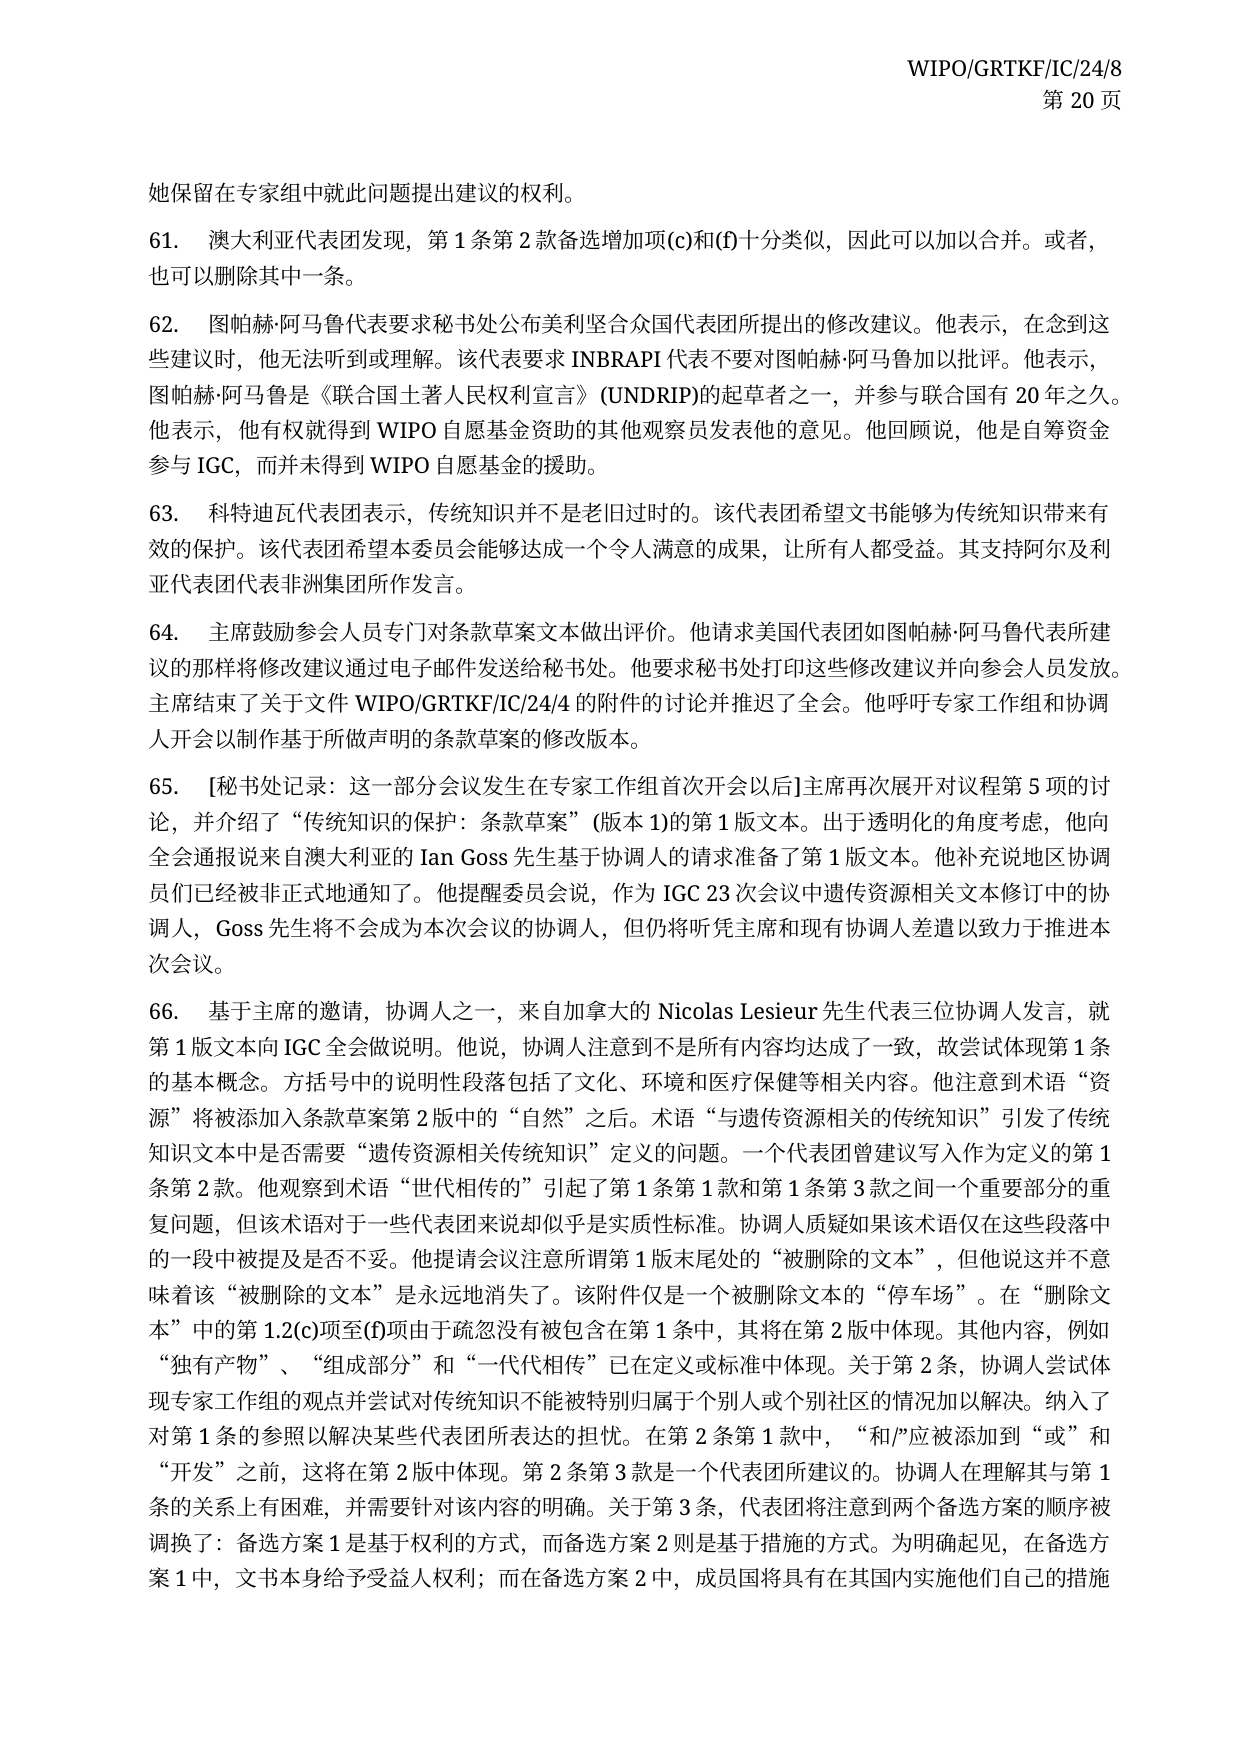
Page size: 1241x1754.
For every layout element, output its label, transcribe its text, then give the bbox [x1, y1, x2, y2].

list [秘书处记录：这一部分会议发生在专家工作组首次开会以后]主席再次展开对议程第5项的讨论，并介绍了“传统知识的保护：条款草案”(版本1)的第1版文本。出于透明化的角度考虑，他向全会通报说来自澳大利亚的Ian Goss先生基于协调人的请求准备了第1版文本。他补充说地区协调员们已经被非正式地通知了。他提醒委员会说，作为IGC 23次会议中遗传资源相关文本修订中的协调人，Goss先生将不会成为本次会议的协调人，但仍将听凭主席和现有协调人差遣以致力于推进本次会议。 [149, 766, 1111, 978]
list 澳大利亚代表团发现，第1条第2款备选增加项(c)和(f)十分类似，因此可以加以合并。或者，也可以删除其中一条。 [149, 220, 1111, 291]
list 主席鼓励参会人员专门对条款草案文本做出评价。他请求美国代表团如图帕赫·阿马鲁代表所建议的那样将修改建议通过电子邮件发送给秘书处。他要求秘书处打印这些修改建议并向参会人员发放。主席结束了关于文件WIPO/GRTKF/IC/24/4的附件的讨论并推迟了全会。他呼吁专家工作组和协调人开会以制作基于所做声明的条款草案的修改版本。 [149, 612, 1111, 753]
list 图帕赫·阿马鲁代表要求秘书处公布美利坚合众国代表团所提出的修改建议。他表示，在念到这些建议时，他无法听到或理解。该代表要求INBRAPI代表不要对图帕赫·阿马鲁加以批评。他表示，图帕赫·阿马鲁是《联合国土著人民权利宣言》(UNDRIP)的起草者之一，并参与联合国有20年之久。他表示，他有权就得到WIPO自愿基金资助的其他观察员发表他的意见。他回顾说，他是自筹资金参与IGC，而并未得到WIPO自愿基金的援助。 [149, 303, 1111, 480]
list 科特迪瓦代表团表示，传统知识并不是老旧过时的。该代表团希望文书能够为传统知识带来有效的保护。该代表团希望本委员会能够达成一个令人满意的成果，让所有人都受益。其支持阿尔及利亚代表团代表非洲集团所作发言。 [149, 493, 1111, 599]
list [149, 172, 1111, 207]
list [149, 991, 1111, 1593]
